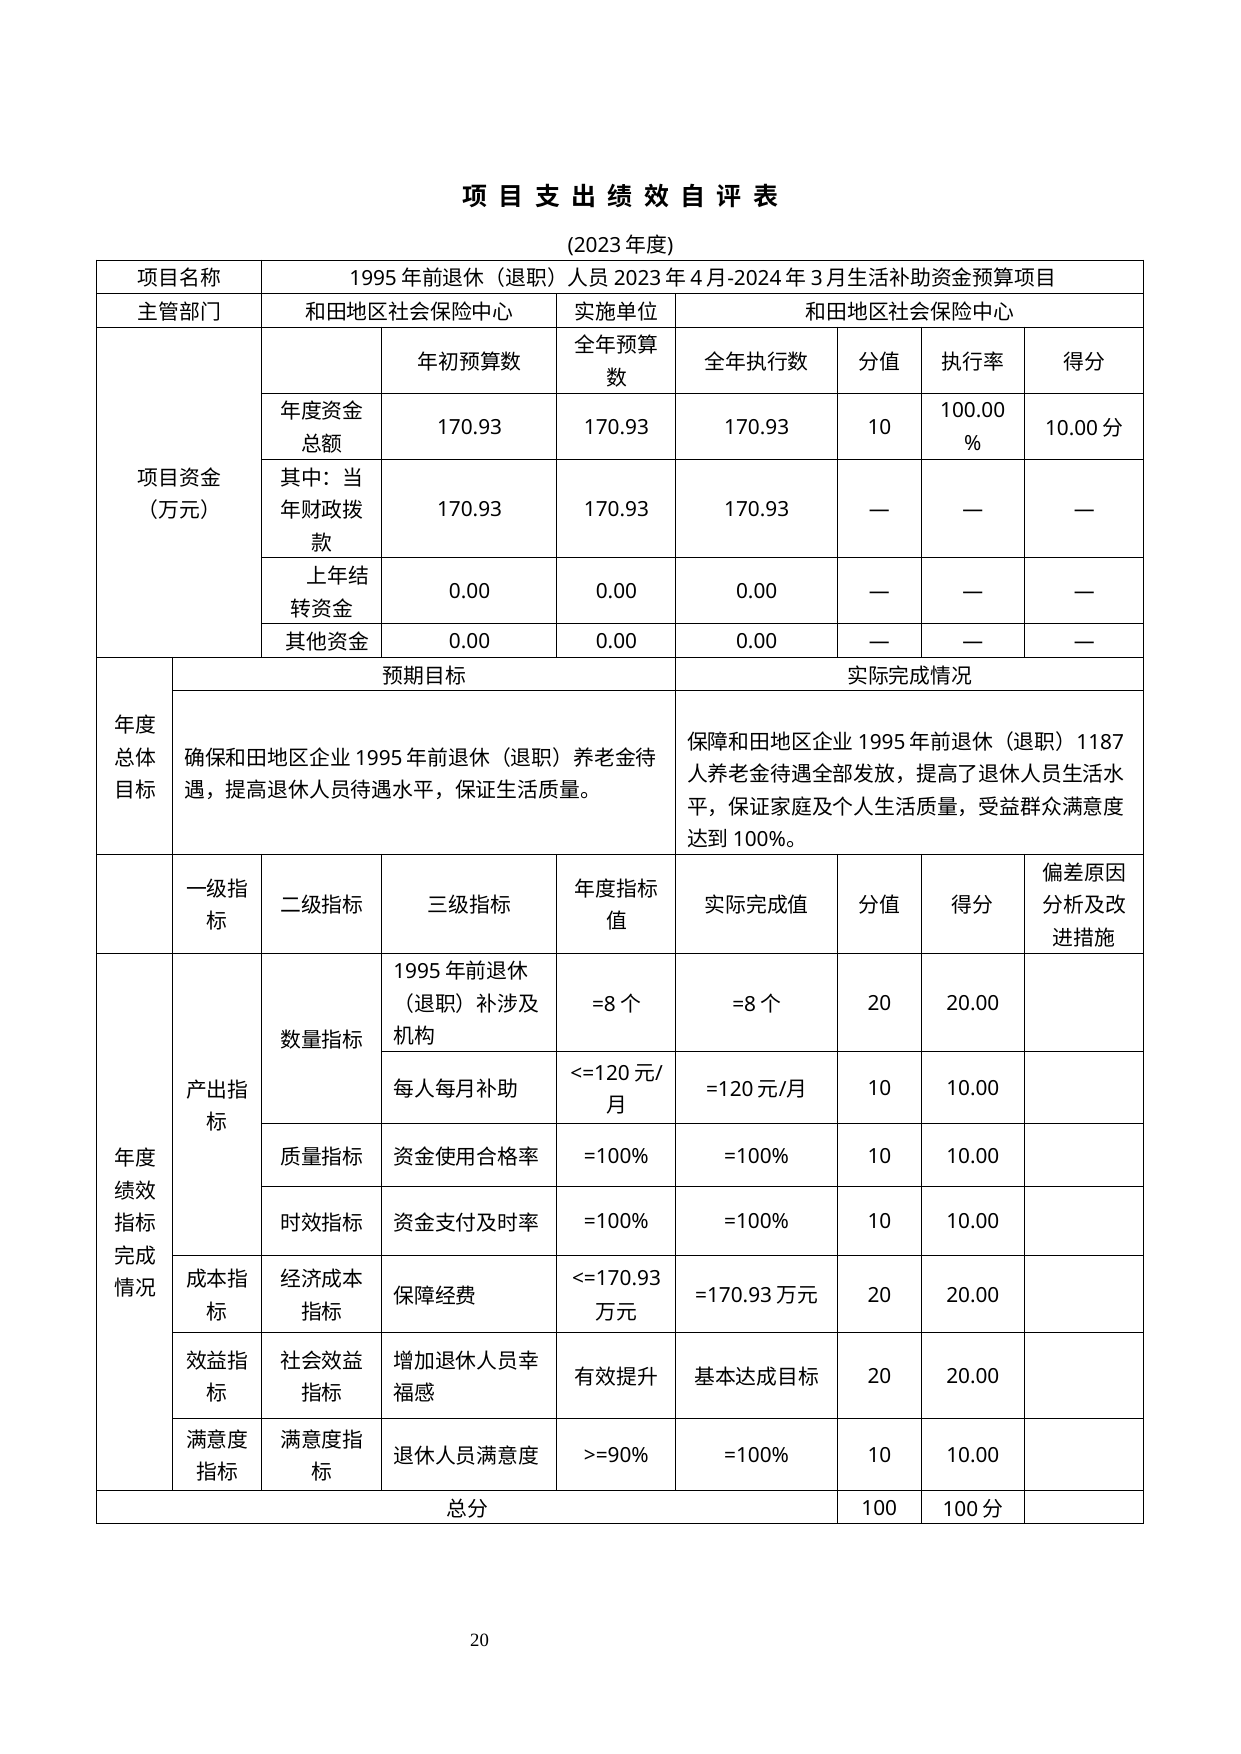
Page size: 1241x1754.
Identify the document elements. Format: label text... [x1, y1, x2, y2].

table_cell 满意度指标 [262, 1419, 381, 1490]
table_cell — [1025, 624, 1143, 657]
table_cell 100分 [922, 1491, 1024, 1523]
table_cell 10.00 [922, 1052, 1024, 1123]
table_cell 实际完成值 [676, 855, 837, 952]
table_cell — [922, 558, 1024, 623]
table_cell 有效提升 [557, 1333, 675, 1418]
table_cell [97, 855, 172, 952]
table_cell 20.00 [922, 1333, 1024, 1418]
table_cell <=120元/月 [557, 1052, 675, 1123]
table_cell 10 [838, 1124, 921, 1186]
table_cell [1025, 1187, 1143, 1255]
table_cell =8个 [676, 954, 837, 1051]
table_cell 二级指标 [262, 855, 381, 952]
table_cell 20 [838, 1256, 921, 1332]
table_cell [1025, 954, 1143, 1051]
table_cell — [838, 624, 921, 657]
table_cell 0.00 [557, 624, 675, 657]
table_cell 每人每月补助 [382, 1052, 556, 1123]
table_cell 170.93 [557, 460, 675, 557]
table_cell 170.93 [382, 460, 556, 557]
table_cell 三级指标 [382, 855, 556, 952]
table_cell 分值 [838, 855, 921, 952]
table_cell 和田地区社会保险中心 [676, 294, 1143, 327]
table_cell 170.93 [382, 394, 556, 459]
table_cell 20.00 [922, 954, 1024, 1051]
table_cell 主管部门 [97, 294, 261, 327]
table_cell — [922, 460, 1024, 557]
table_cell [1025, 1052, 1143, 1123]
table_cell 成本指标 [173, 1256, 261, 1332]
table_cell (2023年度) [97, 227, 1143, 259]
table_cell 20 [838, 1333, 921, 1418]
table_cell [1025, 1491, 1143, 1523]
table_cell 全年执行数 [676, 328, 837, 393]
table_cell =8个 [557, 954, 675, 1051]
table_cell 执行率 [922, 328, 1024, 393]
table_cell 10.00 [922, 1187, 1024, 1255]
table_cell — [922, 624, 1024, 657]
table_cell 保障经费 [382, 1256, 556, 1332]
table_cell 保障和田地区企业1995年前退休（退职）1187人养老金待遇全部发放，提高了退休人员生活水平，保证家庭及个人生活质量，受益群众满意度达到100%。 [676, 691, 1143, 854]
table_cell 年度绩效指标完成情况 [97, 954, 172, 1490]
table_cell =100% [676, 1187, 837, 1255]
table_cell 10.00分 [1025, 394, 1143, 459]
table_cell 20.00 [922, 1256, 1024, 1332]
table_cell — [1025, 460, 1143, 557]
table_cell 0.00 [676, 624, 837, 657]
table_cell 0.00 [382, 558, 556, 623]
table_cell 资金支付及时率 [382, 1187, 556, 1255]
table_cell [1025, 1256, 1143, 1332]
table_cell 项目名称 [97, 261, 261, 293]
table_cell 分值 [838, 328, 921, 393]
table_cell 10.00 [922, 1124, 1024, 1186]
table_cell 质量指标 [262, 1124, 381, 1186]
table_cell 170.93 [676, 460, 837, 557]
table_header 项 目 支 出 绩 效 自 评 表 [97, 162, 1143, 227]
table_cell 得分 [1025, 328, 1143, 393]
table_cell 全年预算数 [557, 328, 675, 393]
table_cell 效益指标 [173, 1333, 261, 1418]
table_cell 其中：当年财政拨款 [262, 460, 381, 557]
table_cell 增加退休人员幸福感 [382, 1333, 556, 1418]
table_cell =100% [557, 1187, 675, 1255]
table_cell =100% [676, 1124, 837, 1186]
table_cell 170.93 [557, 394, 675, 459]
table_cell 经济成本指标 [262, 1256, 381, 1332]
table_cell 产出指标 [173, 954, 261, 1255]
table_cell 实际完成情况 [676, 658, 1143, 690]
table_cell 其他资金 [262, 624, 381, 657]
table_cell 年度总体目标 [97, 658, 172, 854]
table_cell 0.00 [676, 558, 837, 623]
table_cell — [838, 460, 921, 557]
table_cell >=90% [557, 1419, 675, 1490]
table_cell 年初预算数 [382, 328, 556, 393]
table_cell 0.00 [382, 624, 556, 657]
table_cell 一级指标 [173, 855, 261, 952]
table_cell =100% [676, 1419, 837, 1490]
table_cell 10 [838, 394, 921, 459]
table_cell — [1025, 558, 1143, 623]
table_cell 20 [838, 954, 921, 1051]
table_cell <=170.93万元 [557, 1256, 675, 1332]
table_cell 10 [838, 1419, 921, 1490]
table_cell =120元/月 [676, 1052, 837, 1123]
table_cell 实施单位 [557, 294, 675, 327]
table_cell 170.93 [676, 394, 837, 459]
table_cell 社会效益指标 [262, 1333, 381, 1418]
table_cell 上年结转资金 [262, 558, 381, 623]
table_cell 项目资金 （万元） [97, 328, 261, 657]
table_cell =100% [557, 1124, 675, 1186]
table_cell 10.00 [922, 1419, 1024, 1490]
table_cell 和田地区社会保险中心 [262, 294, 556, 327]
table_cell [1025, 1419, 1143, 1490]
table_cell 100.00% [922, 394, 1024, 459]
table_cell 1995年前退休（退职）人员2023年4月-2024年3月生活补助资金预算项目 [262, 261, 1143, 293]
table_cell 基本达成目标 [676, 1333, 837, 1418]
table_cell 总分 [97, 1491, 837, 1523]
table_cell 年度指标值 [557, 855, 675, 952]
table_cell 100 [838, 1491, 921, 1523]
table_cell =170.93万元 [676, 1256, 837, 1332]
table_cell [262, 328, 381, 393]
table_cell 资金使用合格率 [382, 1124, 556, 1186]
table_cell [1025, 1333, 1143, 1418]
table_cell 确保和田地区企业1995年前退休（退职）养老金待遇，提高退休人员待遇水平，保证生活质量。 [173, 691, 675, 854]
table_cell [1025, 1124, 1143, 1186]
table_cell 年度资金总额 [262, 394, 381, 459]
table_cell 预期目标 [173, 658, 675, 690]
table_cell 退休人员满意度 [382, 1419, 556, 1490]
table_cell 时效指标 [262, 1187, 381, 1255]
table_cell 得分 [922, 855, 1024, 952]
table_cell 偏差原因分析及改进措施 [1025, 855, 1143, 952]
table_cell — [838, 558, 921, 623]
table_cell 0.00 [557, 558, 675, 623]
table_cell 数量指标 [262, 954, 381, 1123]
table_cell 10 [838, 1187, 921, 1255]
table_cell 满意度指标 [173, 1419, 261, 1490]
table_cell 10 [838, 1052, 921, 1123]
table_cell 1995年前退休（退职）补涉及机构 [382, 954, 556, 1051]
